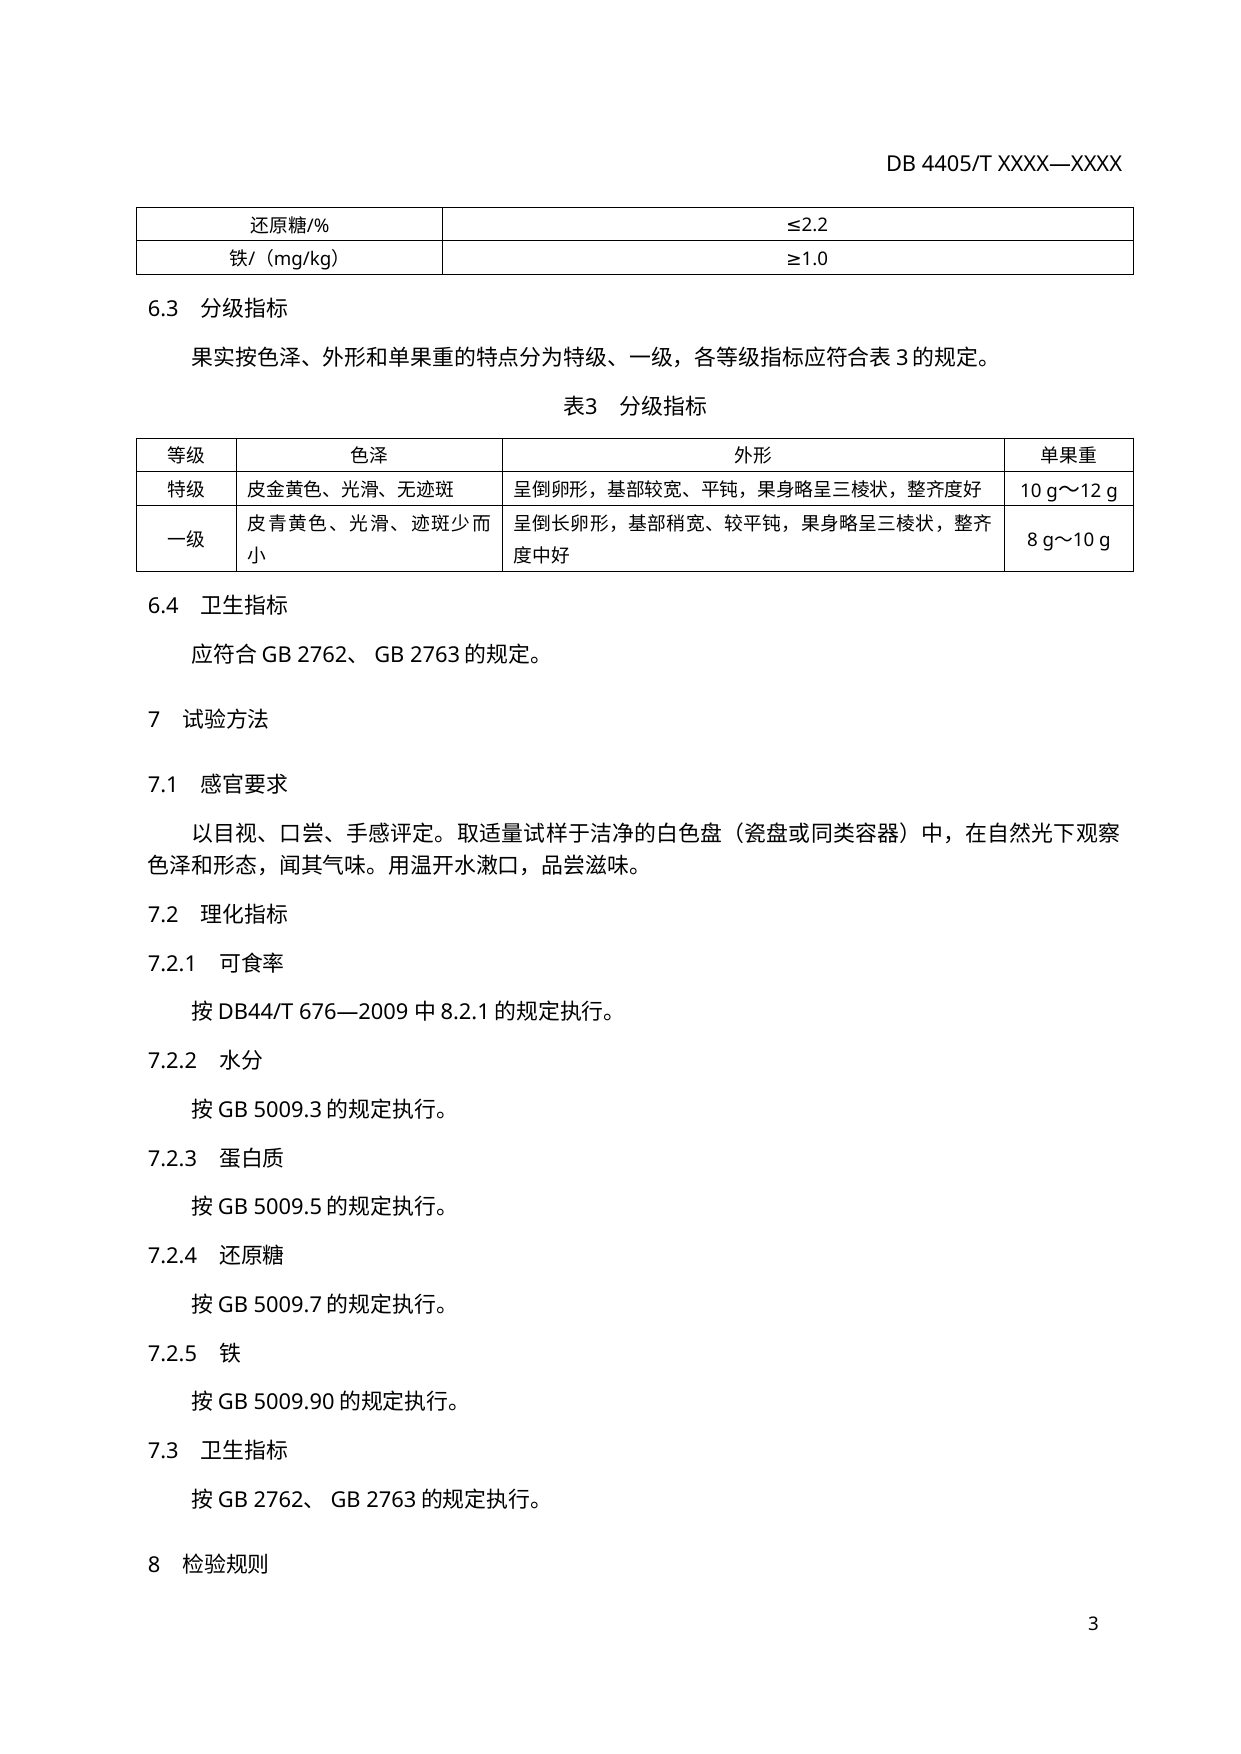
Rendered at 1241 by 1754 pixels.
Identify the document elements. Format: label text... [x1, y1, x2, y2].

table_cell 10 g～12 g [1005, 472, 1133, 504]
text 水分 [148, 1043, 1122, 1075]
text 卫生指标 [148, 588, 1122, 620]
table_header 等级 [137, 439, 236, 471]
text 可食率 [148, 945, 1122, 978]
table_cell 8 g～10 g [1005, 506, 1133, 571]
table_cell ≤2.2 [443, 208, 1133, 240]
text 以目视、口尝、手感评定。取适量试样于洁净的白色盘（瓷盘或同类容器）中，在自然光下观察色泽和形态，闻其气味。用温开水潄口，品尝滋味。 [148, 815, 1122, 880]
text 蛋白质 [148, 1140, 1122, 1173]
table_cell 呈倒卵形，基部较宽、平钝，果身略呈三棱状，整齐度好 [503, 472, 1004, 504]
text 按GB 5009.90的规定执行。 [148, 1384, 1122, 1417]
table_cell 呈倒长卵形，基部稍宽、较平钝，果身略呈三棱状，整齐度中好 [503, 506, 1004, 571]
table_header 外形 [503, 439, 1004, 471]
table_header 单果重 [1005, 439, 1133, 471]
table_cell 铁/（mg/kg） [137, 241, 442, 274]
text 分级指标 [148, 389, 1122, 421]
text 理化指标 [148, 897, 1122, 929]
table_cell 一级 [137, 506, 236, 571]
text 分级指标 [148, 291, 1122, 324]
table_cell 还原糖/% [137, 208, 442, 240]
text 检验规则 [148, 1547, 1122, 1579]
text 按GB 5009.3的规定执行。 [148, 1092, 1122, 1124]
text 按GB 2762、 GB 2763的规定执行。 [148, 1482, 1122, 1514]
table_cell 皮青黄色、光滑、迹斑少而小 [237, 506, 502, 571]
text 果实按色泽、外形和单果重的特点分为特级、一级，各等级指标应符合表3的规定。 [148, 340, 1122, 372]
text 按DB44/T 676—2009 中8.2.1的规定执行。 [148, 994, 1122, 1027]
table_cell 特级 [137, 472, 236, 504]
table_cell 皮金黄色、光滑、无迹斑 [237, 472, 502, 504]
text 按GB 5009.5的规定执行。 [148, 1189, 1122, 1222]
text 还原糖 [148, 1238, 1122, 1270]
text 按GB 5009.7的规定执行。 [148, 1287, 1122, 1319]
table_header 色泽 [237, 439, 502, 471]
table_cell ≥1.0 [443, 241, 1133, 274]
text 感官要求 [148, 767, 1122, 799]
text 应符合GB 2762、 GB 2763的规定。 [148, 637, 1122, 669]
text 试验方法 [148, 702, 1122, 734]
text 卫生指标 [148, 1433, 1122, 1465]
text 铁 [148, 1335, 1122, 1368]
